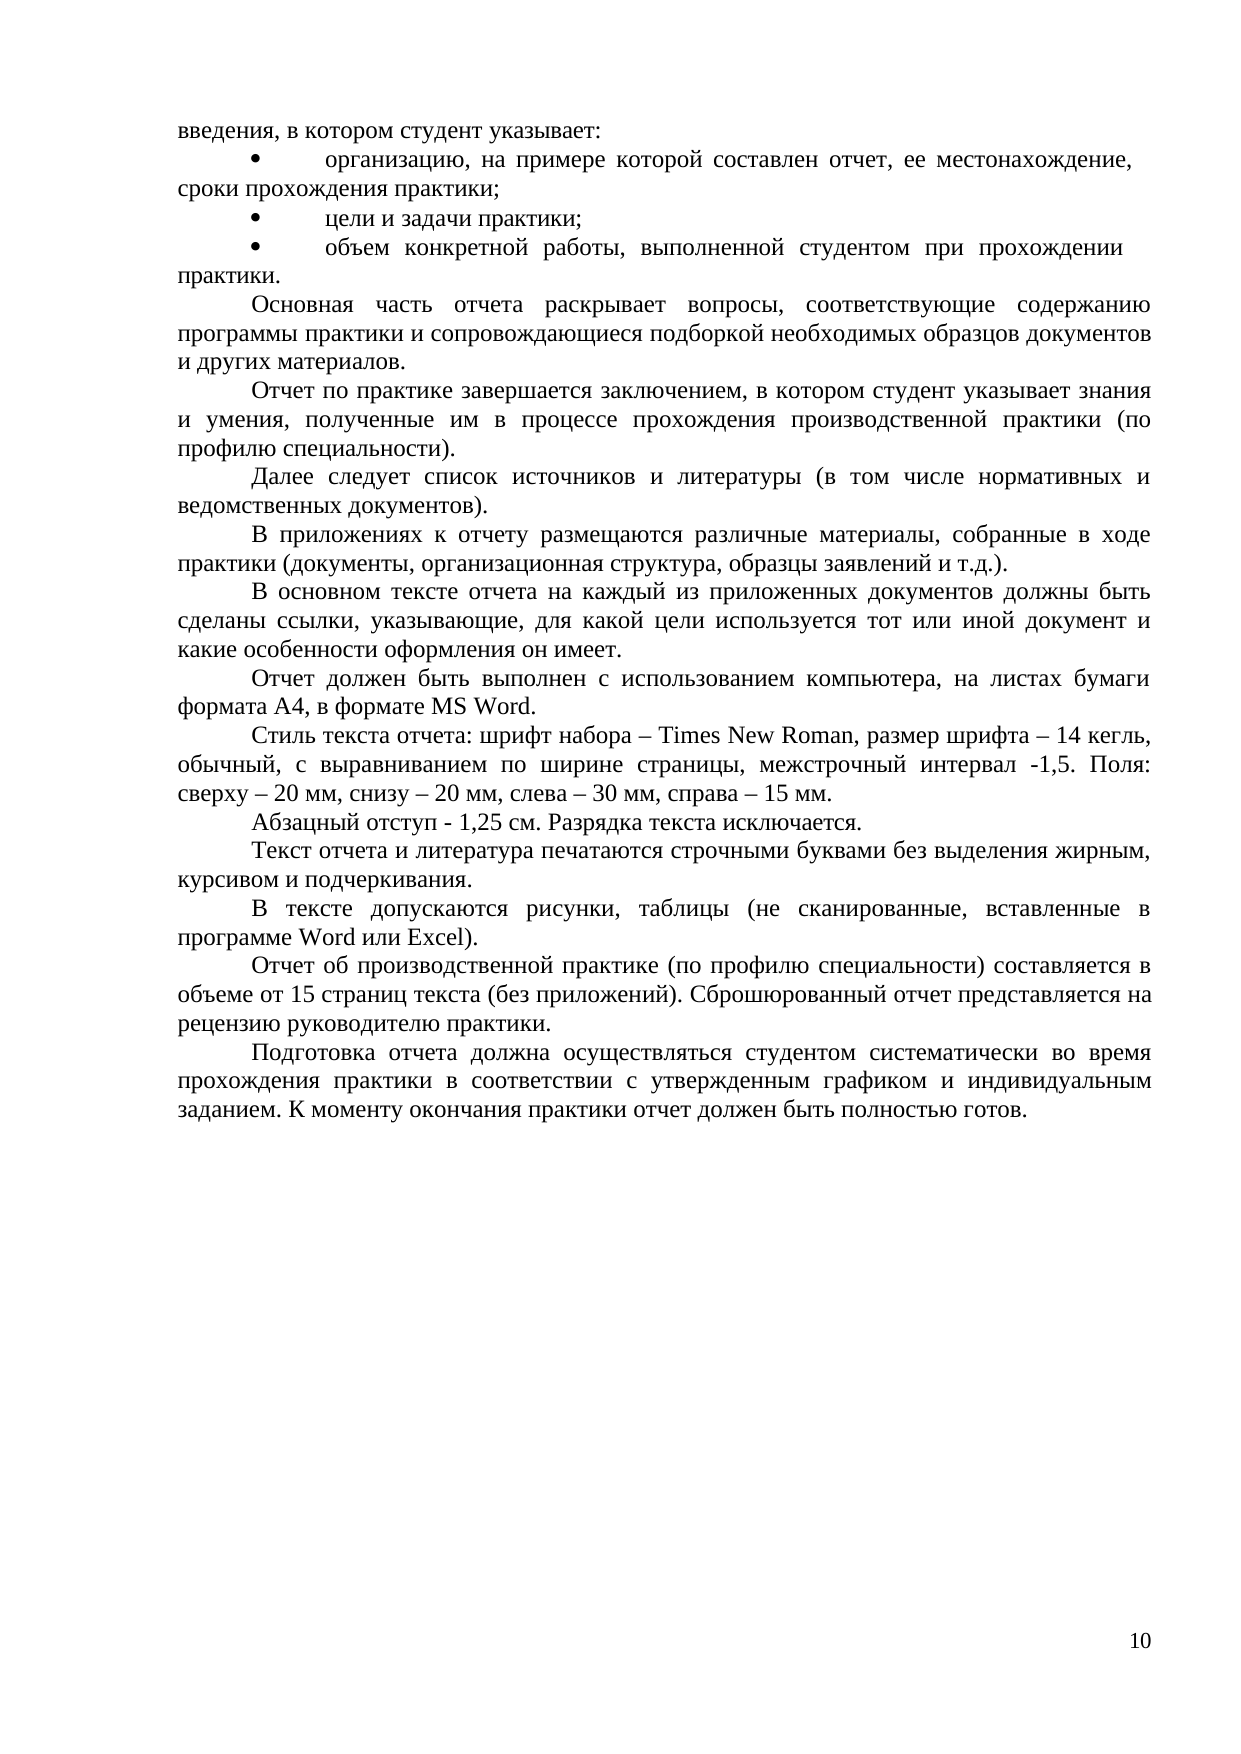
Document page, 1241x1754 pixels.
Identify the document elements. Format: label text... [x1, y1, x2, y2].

text В тексте допускаются рисунки, таблицы (не сканированные, вставленные в программе Word или Excel). [177, 893, 1151, 950]
text Отчет должен быть выполнен с использованием компьютера, на листах бумаги формата А4, в формате MS Word. [177, 663, 1151, 720]
text Подготовка отчета должна осуществляться студентом систематически во время прохождения практики в соответствии с утвержденным графиком и индивидуальным заданием. К моменту окончания практики отчет должен быть полностью готов. [177, 1037, 1152, 1123]
text Далее следует список источников и литературы (в том числе нормативных и ведомственных документов). [177, 461, 1151, 519]
list объем конкретной работы, выполненной студентом при прохождении практики. [177, 232, 1152, 289]
text введения, в котором студент указывает: [177, 115, 1211, 144]
text В приложениях к отчету размещаются различные материалы, собранные в ходе практики (документы, организационная структура, образцы заявлений и т.д.). [177, 519, 1151, 576]
text Текст отчета и литература печатаются строчными буквами без выделения жирным, курсивом и подчеркивания. [177, 835, 1152, 893]
text В основном тексте отчета на каждый из приложенных документов должны быть сделаны ссылки, указывающие, для какой цели используется тот или иной документ и какие особенности оформления он имеет. [177, 576, 1151, 663]
list организацию, на примере которой составлен отчет, ее местонахождение, сроки прохождения практики; [177, 144, 1151, 202]
text Отчет по практике завершается заключением, в котором студент указывает знания и умения, полученные им в процессе прохождения производственной практики (по профилю специальности). [177, 375, 1152, 461]
list цели и задачи практики; [251, 202, 1211, 232]
text Отчет об производственной практике (по профилю специальности) составляется в объеме от 15 страниц текста (без приложений). Сброшюрованный отчет представляется на рецензию руководителю практики. [177, 950, 1152, 1037]
text Абзацный отступ - 1,25 см. Разрядка текста исключается. [251, 807, 1211, 835]
text Стиль текста отчета: шрифт набора – Times New Roman, размер шрифта – 14 кегль, обычный, с выравниванием по ширине страницы, межстрочный интервал -1,5. Поля: сверху – 20 мм, снизу – 20 мм, слева – 30 мм, справа – 15 мм. [177, 720, 1152, 807]
text Основная часть отчета раскрывает вопросы, соответствующие содержанию программы практики и сопровождающиеся подборкой необходимых образцов документов и других материалов. [177, 289, 1151, 375]
